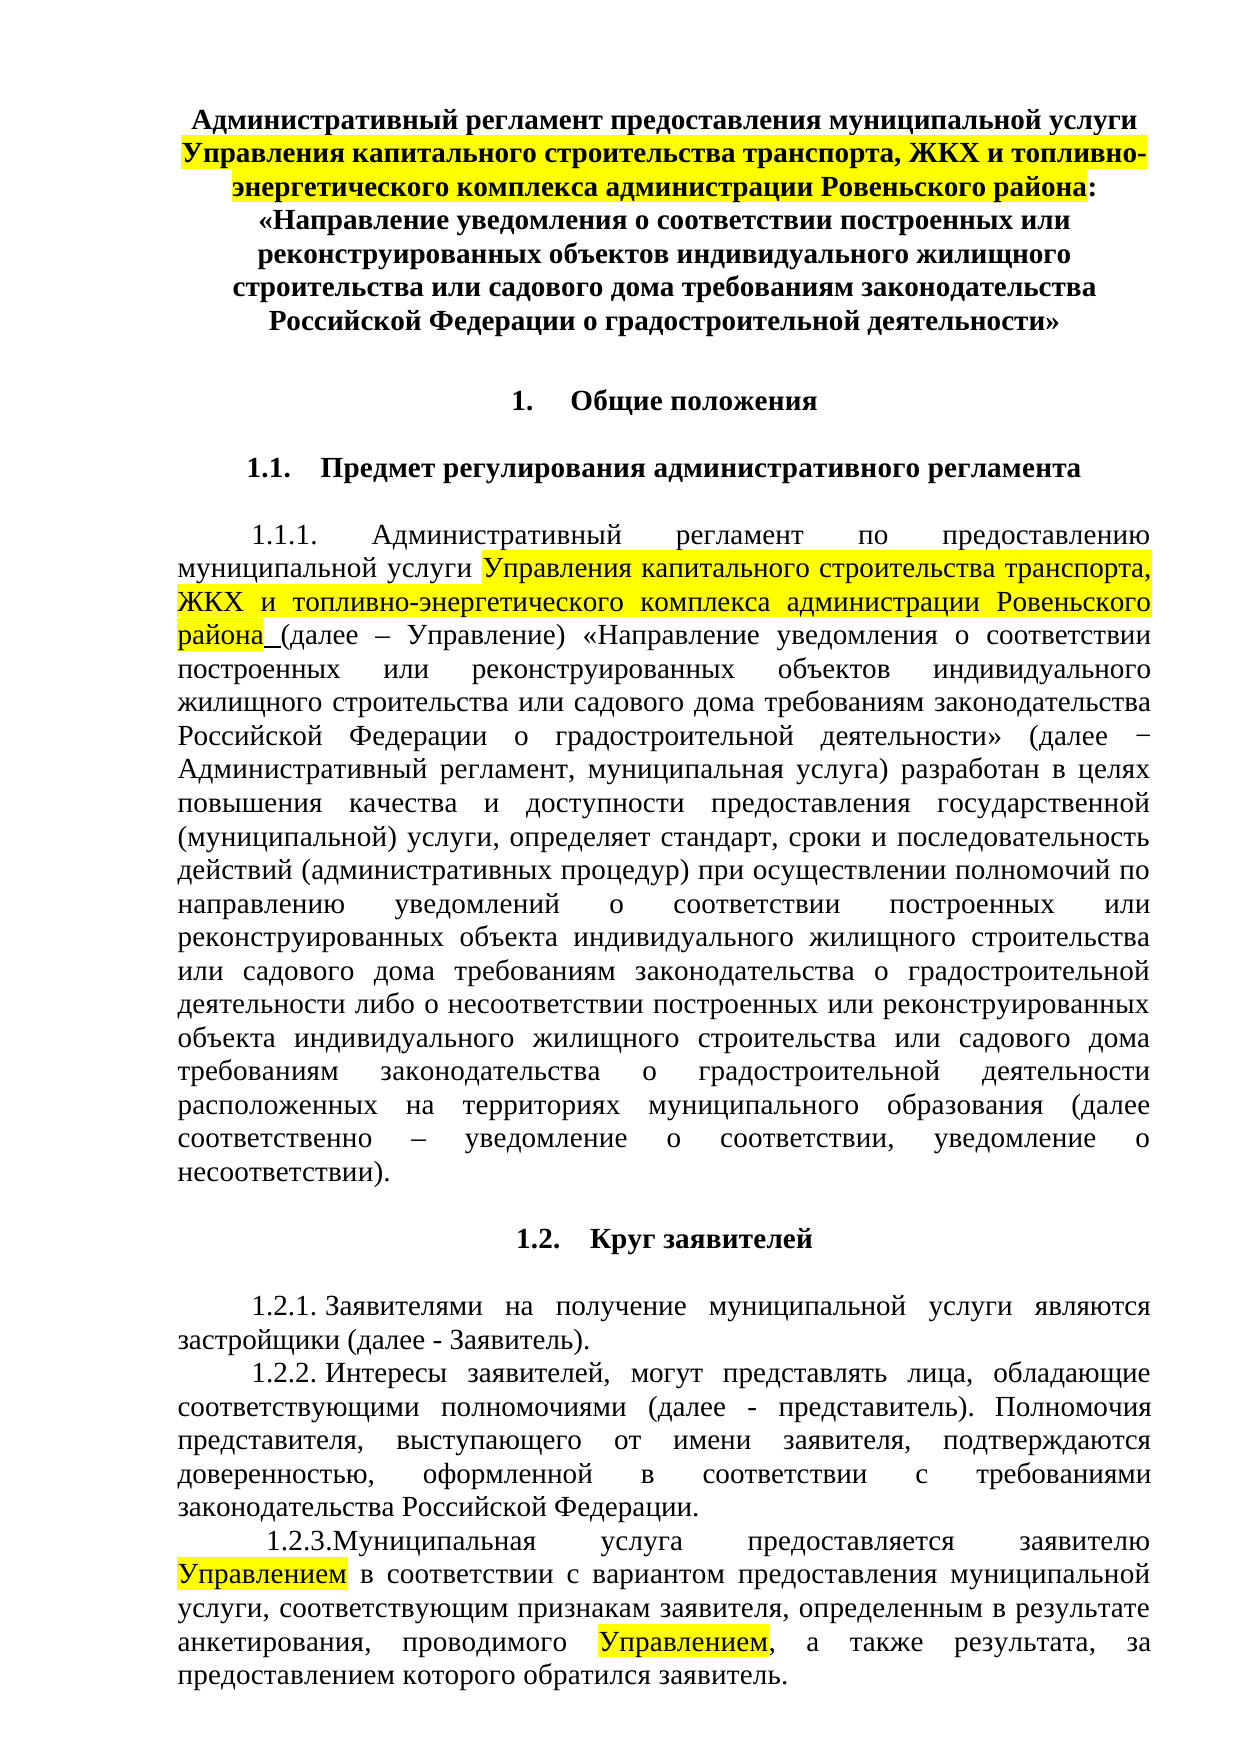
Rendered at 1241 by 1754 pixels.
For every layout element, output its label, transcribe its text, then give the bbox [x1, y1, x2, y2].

list Заявителями на получение муниципальной услуги являются застройщики (далее - Заявитель). [177, 1288, 1152, 1355]
text 1.2.3.Муниципальная услуга предоставляется заявителю Управлением в соответствии с вариантом предоставления муниципальной услуги, соответствующим признакам заявителя, определенным в результате анкетирования, проводимого Управлением, а также результата, за предоставлением которого обратился заявитель. [177, 1523, 1152, 1691]
text 1.1.1. Административный регламент по предоставлению муниципальной услуги Управления капитального строительства транспорта, ЖКХ и топливно-энергетического комплекса администрации Ровеньского района (далее – Управление) «Направление уведомления о соответствии построенных или реконструированных объектов индивидуального жилищного строительства или садового дома требованиям законодательства Российской Федерации о градостроительной деятельности» (далее − Административный регламент, муниципальная услуга) разработан в целях повышения качества и доступности предоставления государственной (муниципальной) услуги, определяет стандарт, сроки и последовательность действий (административных процедур) при осуществлении полномочий по направлению уведомлений о соответствии построенных или реконструированных объекта индивидуального жилищного строительства или садового дома требованиям законодательства о градостроительной деятельности либо о несоответствии построенных или реконструированных объекта индивидуального жилищного строительства или садового дома требованиям законодательства о градостроительной деятельности расположенных на территориях муниципального образования (далее соответственно – уведомление о соответствии, уведомление о несоответствии). [177, 617, 1152, 1188]
text Общие положения [177, 383, 1152, 416]
list Интересы заявителей, могут представлять лица, обладающие соответствующими полномочиями (далее - представитель). Полномочия представителя, выступающего от имени заявителя, подтверждаются доверенностью, оформленной в соответствии с требованиями законодательства Российской Федерации. [177, 1355, 1152, 1523]
text Административный регламент предоставления муниципальной услуги Управления капитального строительства транспорта, ЖКХ и топливно-энергетического комплекса администрации Ровеньского района: «Направление уведомления о соответствии построенных или реконструированных объектов индивидуального жилищного строительства или садового дома требованиям законодательства Российской Федерации о градостроительной деятельности» [177, 102, 1152, 337]
list Круг заявителей [177, 1221, 1152, 1255]
list Предмет регулирования административного регламента [177, 450, 1152, 483]
